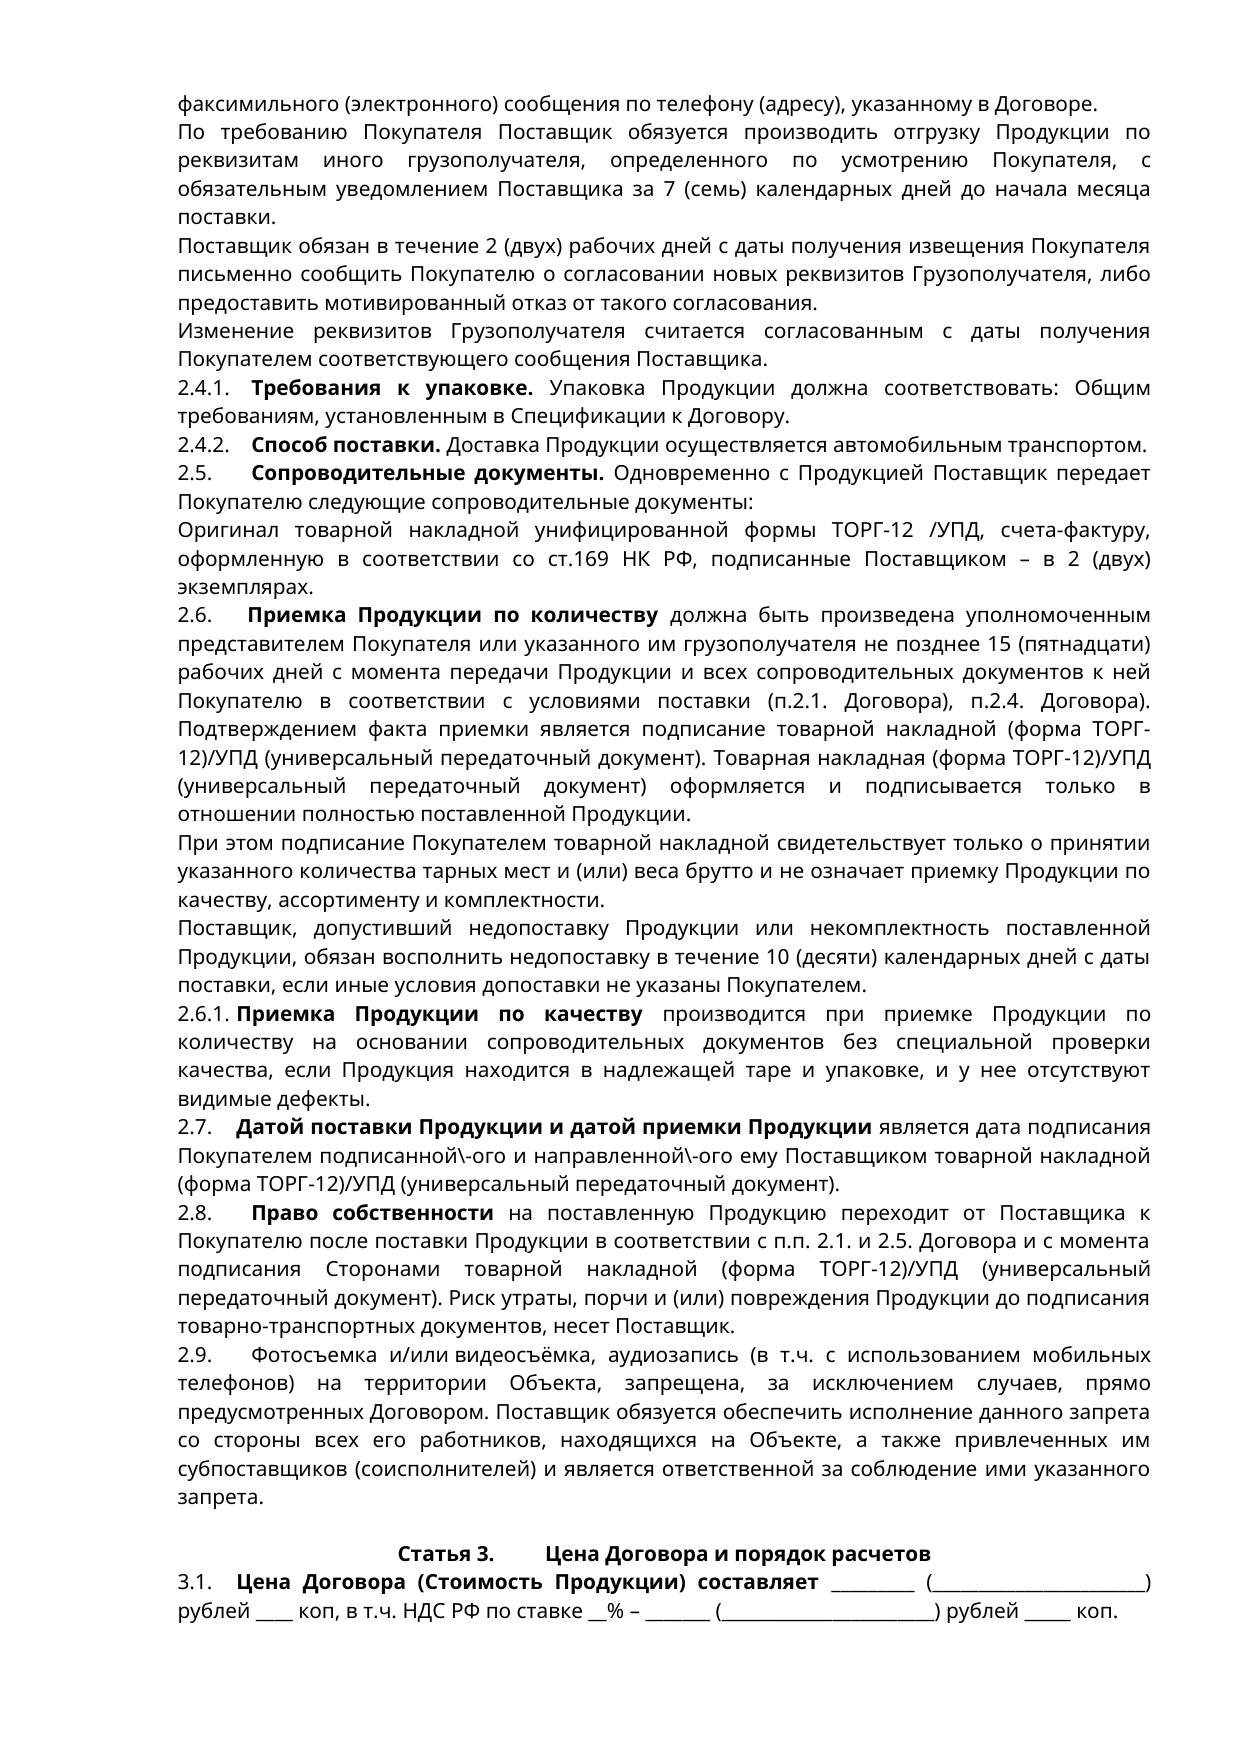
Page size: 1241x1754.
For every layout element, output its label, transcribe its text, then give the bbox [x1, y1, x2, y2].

text Изменение реквизитов Грузополучателя считается согласованным с даты получения Покупателем соответствующего сообщения Поставщика. [177, 316, 1152, 373]
list Фотосъемка и/или видеосъёмка, аудиозапись (в т.ч. с использованием мобильных телефонов) на территории Объекта, запрещена, за исключением случаев, прямо предусмотренных Договором. Поставщик обязуется обеспечить исполнение данного запрета со стороны всех его работников, находящихся на Объекте, а также привлеченных им субпоставщиков (соисполнителей) и является ответственной за соблюдение ими указанного запрета. [177, 1340, 1152, 1511]
list Датой поставки Продукции и датой приемки Продукции является дата подписания Покупателем подписанной\-ого и направленной\-ого ему Поставщиком товарной накладной (форма ТОРГ-12)/УПД (универсальный передаточный документ). [177, 1112, 1152, 1198]
list Право собственности на поставленную Продукцию переходит от Поставщика к Покупателю после поставки Продукции в соответствии с п.п. 2.1. и 2.5. Договора и с момента подписания Сторонами товарной накладной (форма ТОРГ-12)/УПД (универсальный передаточный документ). Риск утраты, порчи и (или) повреждения Продукции до подписания товарно-транспортных документов, несет Поставщик. [177, 1198, 1152, 1340]
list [177, 89, 1152, 117]
list Цена Договора (Стоимость Продукции) составляет _________ (_______________________) рублей ____ коп, в т.ч. НДС РФ по ставке __% – _______ (_______________________) рублей _____ коп. [177, 1567, 1152, 1624]
text Оригинал товарной накладной унифицированной формы ТОРГ-12 /УПД, счета-фактуру, оформленную в соответствии со ст.169 НК РФ, подписанные Поставщиком – в 2 (двух) экземплярах. [177, 515, 1152, 601]
list Цена Договора и порядок расчетов [177, 1539, 1152, 1567]
text Поставщик обязан в течение 2 (двух) рабочих дней с даты получения извещения Покупателя письменно сообщить Покупателю о согласовании новых реквизитов Грузополучателя, либо предоставить мотивированный отказ от такого согласования. [177, 231, 1152, 316]
text При этом подписание Покупателем товарной накладной свидетельствует только о принятии указанного количества тарных мест и (или) веса брутто и не означает приемку Продукции по качеству, ассортименту и комплектности. [177, 828, 1152, 913]
list Приемка Продукции по количеству должна быть произведена уполномоченным представителем Покупателя или указанного им грузополучателя не позднее 15 (пятнадцати) рабочих дней с момента передачи Продукции и всех сопроводительных документов к ней Покупателю в соответствии с условиями поставки (п.2.1. Договора), п.2.4. Договора). Подтверждением факта приемки является подписание товарной накладной (форма ТОРГ-12)/УПД (универсальный передаточный документ). Товарная накладная (форма ТОРГ-12)/УПД (универсальный передаточный документ) оформляется и подписывается только в отношении полностью поставленной Продукции. [177, 601, 1152, 828]
text Поставщик, допустивший недопоставку Продукции или некомплектность поставленной Продукции, обязан восполнить недопоставку в течение 10 (десяти) календарных дней с даты поставки, если иные условия допоставки не указаны Покупателем. [177, 913, 1152, 999]
list Сопроводительные документы. Одновременно с Продукцией Поставщик передает Покупателю следующие сопроводительные документы: [177, 458, 1152, 515]
list Способ поставки. Доставка Продукции осуществляется автомобильным транспортом. [177, 430, 1152, 458]
text По требованию Покупателя Поставщик обязуется производить отгрузку Продукции по реквизитам иного грузополучателя, определенного по усмотрению Покупателя, с обязательным уведомлением Поставщика за 7 (семь) календарных дней до начала месяца поставки. [177, 117, 1152, 231]
list Требования к упаковке. Упаковка Продукции должна соответствовать: Общим требованиям, установленным в Спецификации к Договору. [177, 373, 1152, 430]
list Приемка Продукции по качеству производится при приемке Продукции по количеству на основании сопроводительных документов без специальной проверки качества, если Продукция находится в надлежащей таре и упаковке, и у нее отсутствуют видимые дефекты. [177, 999, 1152, 1112]
